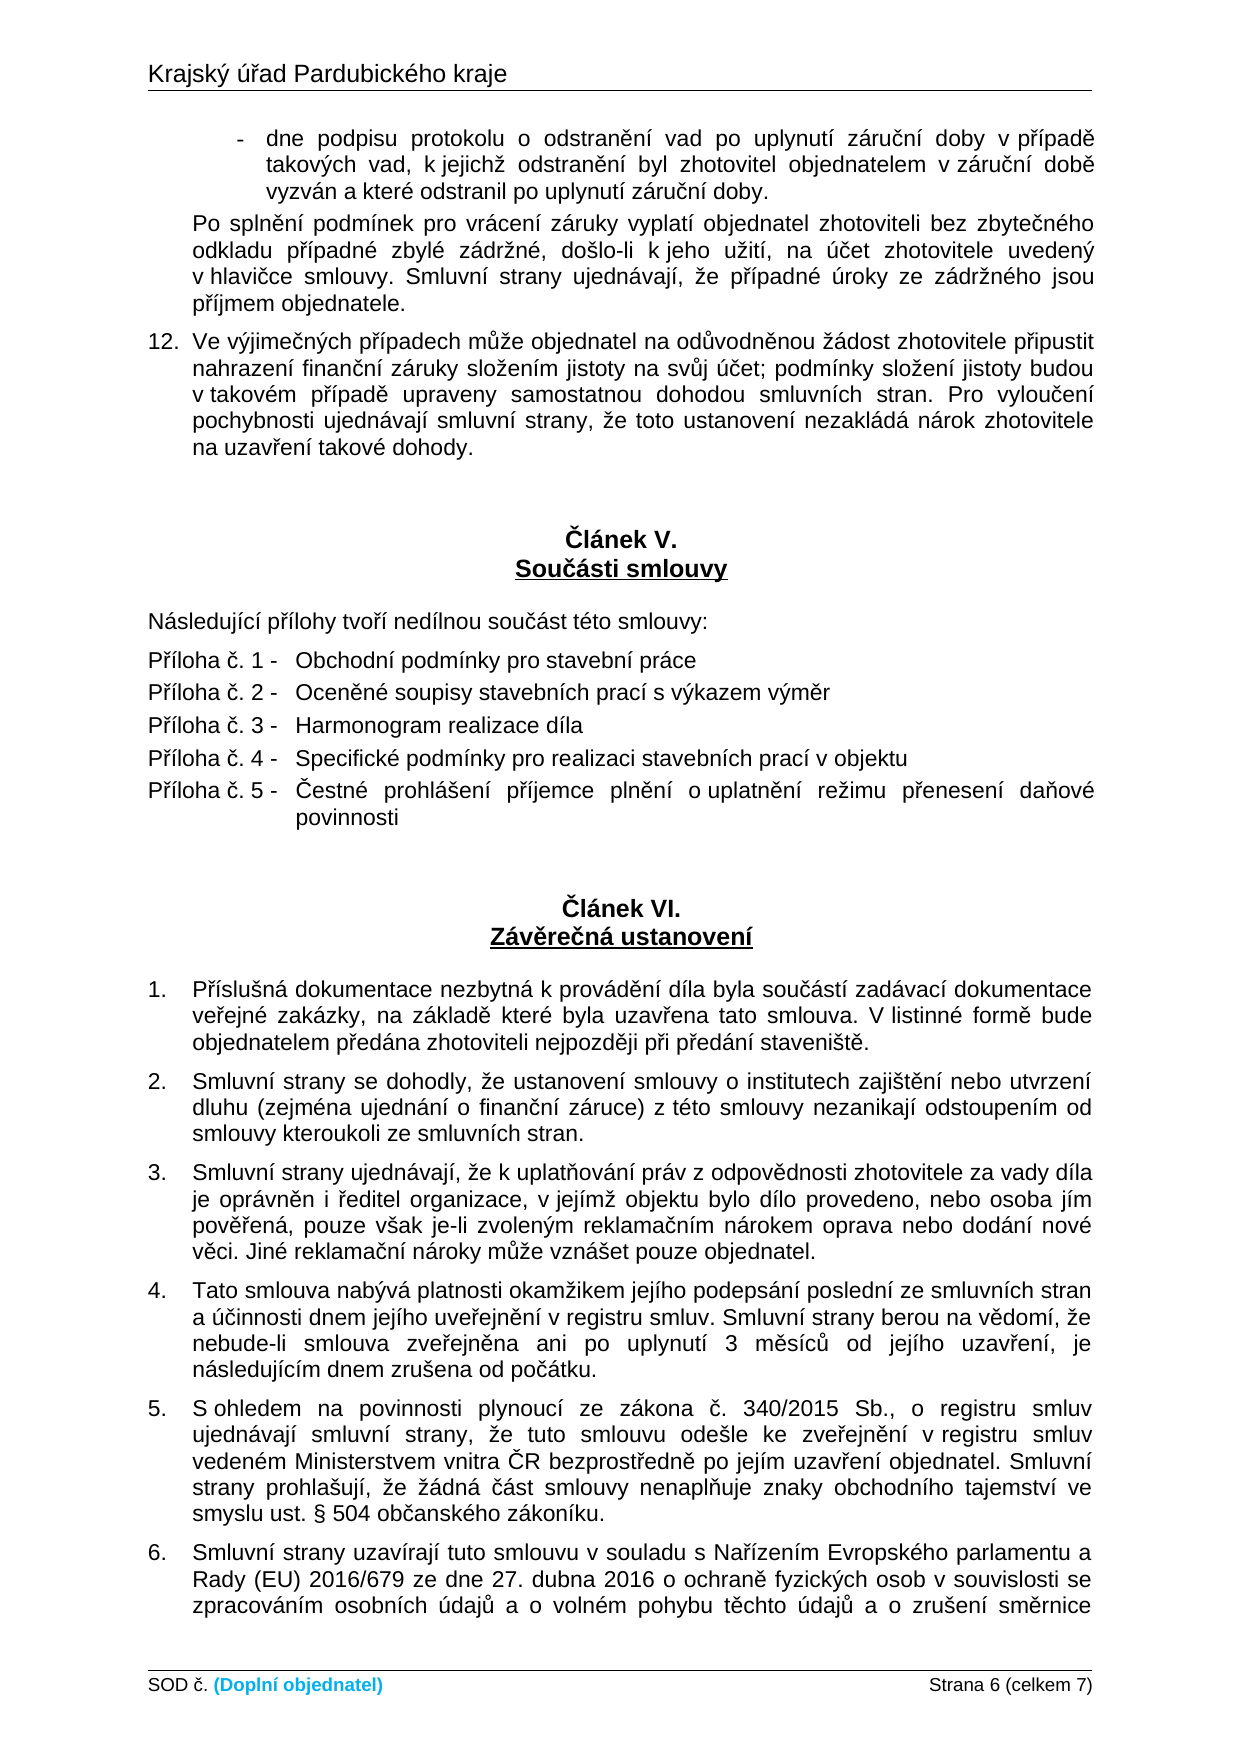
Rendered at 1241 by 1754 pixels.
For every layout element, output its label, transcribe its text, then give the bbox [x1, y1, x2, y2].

list Ve výjimečných případech může objednatel na odůvodněnou žádost zhotovitele připustit nahrazení finanční záruky složením jistoty na svůj účet; podmínky složení jistoty budou v takovém případě upraveny samostatnou dohodou smluvních stran. Pro vyloučení pochybnosti ujednávají smluvní strany, že toto ustanovení nezakládá nárok zhotovitele na uzavření takové dohody. [148, 328, 1095, 460]
list dne podpisu protokolu o odstranění vad po uplynutí záruční doby v případě takových vad, k jejichž odstranění byl zhotovitel objednatelem v záruční době vyzván a které odstranil po uplynutí záruční doby. [236, 125, 1095, 204]
list Příslušná dokumentace nezbytná k provádění díla byla součástí zadávací dokumentace veřejné zakázky, na základě které byla uzavřena tato smlouva. V listinné formě bude objednatelem předána zhotoviteli nejpozději při předání staveniště. [148, 976, 1092, 1055]
text Příloha č. 5 - Čestné prohlášení příjemce plnění o uplatnění režimu přenesení daňové povinnosti [148, 777, 1095, 830]
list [148, 1539, 1092, 1618]
list Smluvní strany ujednávají, že k uplatňování práv z odpovědnosti zhotovitele za vady díla je oprávněn i ředitel organizace, v jejímž objektu bylo dílo provedeno, nebo osoba jím pověřená, pouze však je-li zvoleným reklamačním nárokem oprava nebo dodání nové věci. Jiné reklamační nároky může vznášet pouze objednatel. [148, 1159, 1092, 1264]
text Po splnění podmínek pro vrácení záruky vyplatí objednatel zhotoviteli bez zbytečného odkladu případné zbylé zádržné, došlo-li k jeho užití, na účet zhotovitele uvedený v hlavičce smlouvy. Smluvní strany ujednávají, že případné úroky ze zádržného jsou příjmem objednatele. [192, 210, 1095, 316]
text Příloha č. 1 - Obchodní podmínky pro stavební práce [148, 647, 1095, 673]
text Článek V. [148, 525, 1095, 554]
text Součásti smlouvy [148, 554, 1095, 583]
text Příloha č. 3 - Harmonogram realizace díla [148, 712, 1095, 738]
text Závěrečná ustanovení [148, 922, 1095, 951]
text Příloha č. 4 - Specifické podmínky pro realizaci stavebních prací v objektu [148, 744, 1095, 771]
list S ohledem na povinnosti plynoucí ze zákona č. 340/2015 Sb., o registru smluv ujednávají smluvní strany, že tuto smlouvu odešle ke zveřejnění v registru smluv vedeném Ministerstvem vnitra ČR bezprostředně po jejím uzavření objednatel. Smluvní strany prohlašují, že žádná část smlouvy nenaplňuje znaky obchodního tajemství ve smyslu ust. § 504 občanského zákoníku. [148, 1395, 1092, 1527]
list Tato smlouva nabývá platnosti okamžikem jejího podepsání poslední ze smluvních stran a účinnosti dnem jejího uveřejnění v registru smluv. Smluvní strany berou na vědomí, že nebude-li smlouva zveřejněna ani po uplynutí 3 měsíců od jejího uzavření, je následujícím dnem zrušena od počátku. [148, 1277, 1092, 1382]
list Smluvní strany se dohodly, že ustanovení smlouvy o institutech zajištění nebo utvrzení dluhu (zejména ujednání o finanční záruce) z této smlouvy nezanikají odstoupením od smlouvy kteroukoli ze smluvních stran. [148, 1068, 1092, 1147]
text Následující přílohy tvoří nedílnou součást této smlouvy: [148, 608, 1095, 634]
text Článek VI. [148, 893, 1095, 922]
text Příloha č. 2 - Oceněné soupisy stavebních prací s výkazem výměr [148, 679, 1095, 706]
